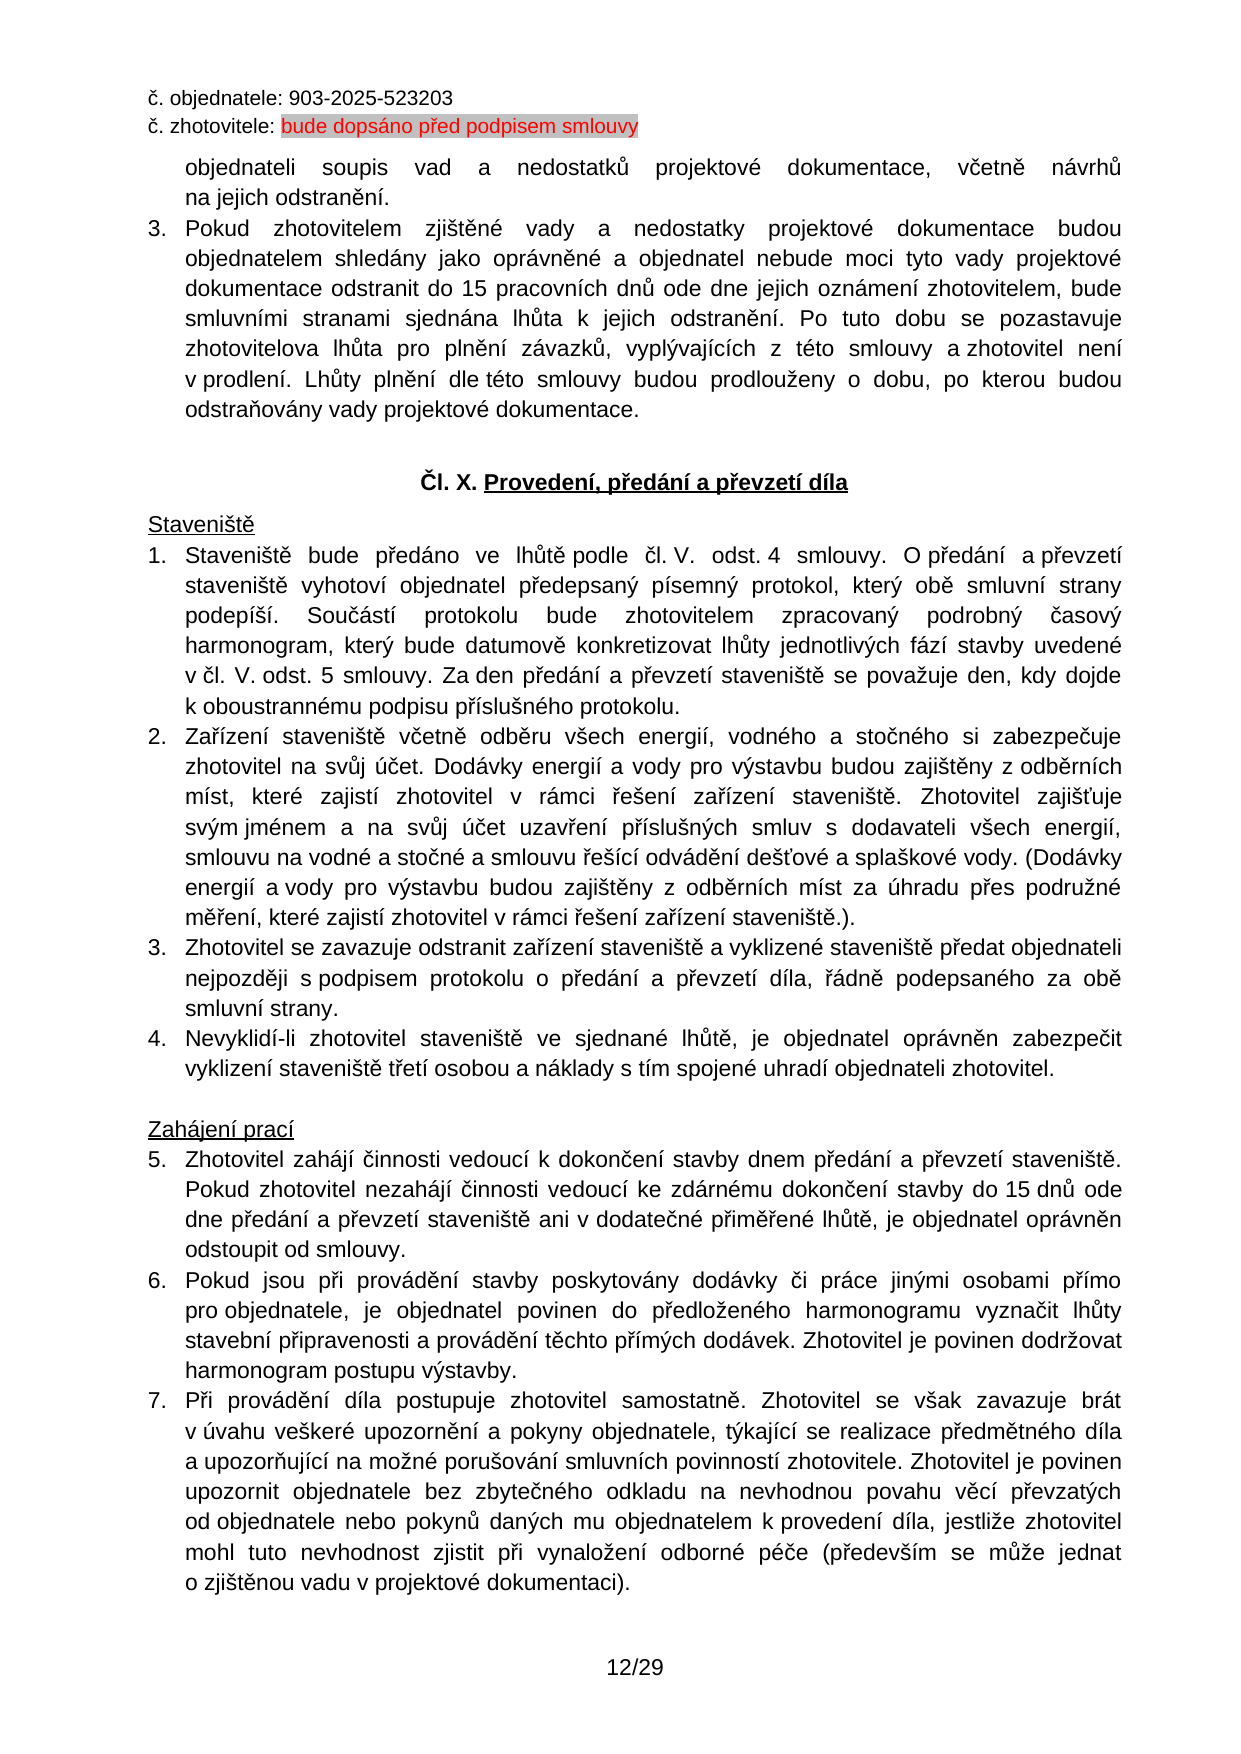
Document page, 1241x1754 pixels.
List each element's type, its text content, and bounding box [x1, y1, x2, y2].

text Staveniště [148, 511, 1122, 538]
list Staveniště bude předáno ve lhůtě podle čl. V. odst. 4 smlouvy. O předání a převzetí staveniště vyhotoví objednatel předepsaný písemný protokol, který obě smluvní strany podepíší. Součástí protokolu bude zhotovitelem zpracovaný podrobný časový harmonogram, který bude datumově konkretizovat lhůty jednotlivých fází stavby uvedené v čl. V. odst. 5 smlouvy. Za den předání a převzetí staveniště se považuje den, kdy dojde k oboustrannému podpisu příslušného protokolu. [148, 542, 1122, 719]
text Zahájení prací [148, 1116, 1122, 1142]
list Pokud zhotovitelem zjištěné vady a nedostatky projektové dokumentace budou objednatelem shledány jako oprávněné a objednatel nebude moci tyto vady projektové dokumentace odstranit do 15 pracovních dnů ode dne jejich oznámení zhotovitelem, bude smluvními stranami sjednána lhůta k jejich odstranění. Po tuto dobu se pozastavuje zhotovitelova lhůta pro plnění závazků, vyplývajících z této smlouvy a zhotovitel není v prodlení. Lhůty plnění dle této smlouvy budou prodlouženy o dobu, po kterou budou odstraňovány vady projektové dokumentace. [148, 214, 1122, 422]
list Zařízení staveniště včetně odběru všech energií, vodného a stočného si zabezpečuje zhotovitel na svůj účet. Dodávky energií a vody pro výstavbu budou zajištěny z odběrních míst, které zajistí zhotovitel v rámci řešení zařízení staveniště. Zhotovitel zajišťuje svým jménem a na svůj účet uzavření příslušných smluv s dodavateli všech energií, smlouvu na vodné a stočné a smlouvu řešící odvádění dešťové a splaškové vody. (Dodávky energií a vody pro výstavbu budou zajištěny z odběrních míst za úhradu přes podružné měření, které zajistí zhotovitel v rámci řešení zařízení staveniště.). [148, 723, 1122, 930]
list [148, 154, 1122, 211]
text Provedení, předání a převzetí díla [148, 469, 1122, 495]
list Nevyklidí-li zhotovitel staveniště ve sjednané lhůtě, je objednatel oprávněn zabezpečit vyklizení staveniště třetí osobou a náklady s tím spojené uhradí objednateli zhotovitel. [148, 1025, 1122, 1081]
list Zhotovitel zahájí činnosti vedoucí k dokončení stavby dnem předání a převzetí staveniště. Pokud zhotovitel nezahájí činnosti vedoucí ke zdárnému dokončení stavby do 15 dnů ode dne předání a převzetí staveniště ani v dodatečné přiměřené lhůtě, je objednatel oprávněn odstoupit od smlouvy. [148, 1146, 1122, 1263]
list Zhotovitel se zavazuje odstranit zařízení staveniště a vyklizené staveniště předat objednateli nejpozději s podpisem protokolu o předání a převzetí díla, řádně podepsaného za obě smluvní strany. [148, 934, 1122, 1021]
list Při provádění díla postupuje zhotovitel samostatně. Zhotovitel se však zavazuje brát v úvahu veškeré upozornění a pokyny objednatele, týkající se realizace předmětného díla a upozorňující na možné porušování smluvních povinností zhotovitele. Zhotovitel je povinen upozornit objednatele bez zbytečného odkladu na nevhodnou povahu věcí převzatých od objednatele nebo pokynů daných mu objednatelem k provedení díla, jestliže zhotovitel mohl tuto nevhodnost zjistit při vynaložení odborné péče (především se může jednat o zjištěnou vadu v projektové dokumentaci). [148, 1387, 1122, 1595]
list Pokud jsou při provádění stavby poskytovány dodávky či práce jinými osobami přímo pro objednatele, je objednatel povinen do předloženého harmonogramu vyznačit lhůty stavební připravenosti a provádění těchto přímých dodávek. Zhotovitel je povinen dodržovat harmonogram postupu výstavby. [148, 1267, 1122, 1383]
